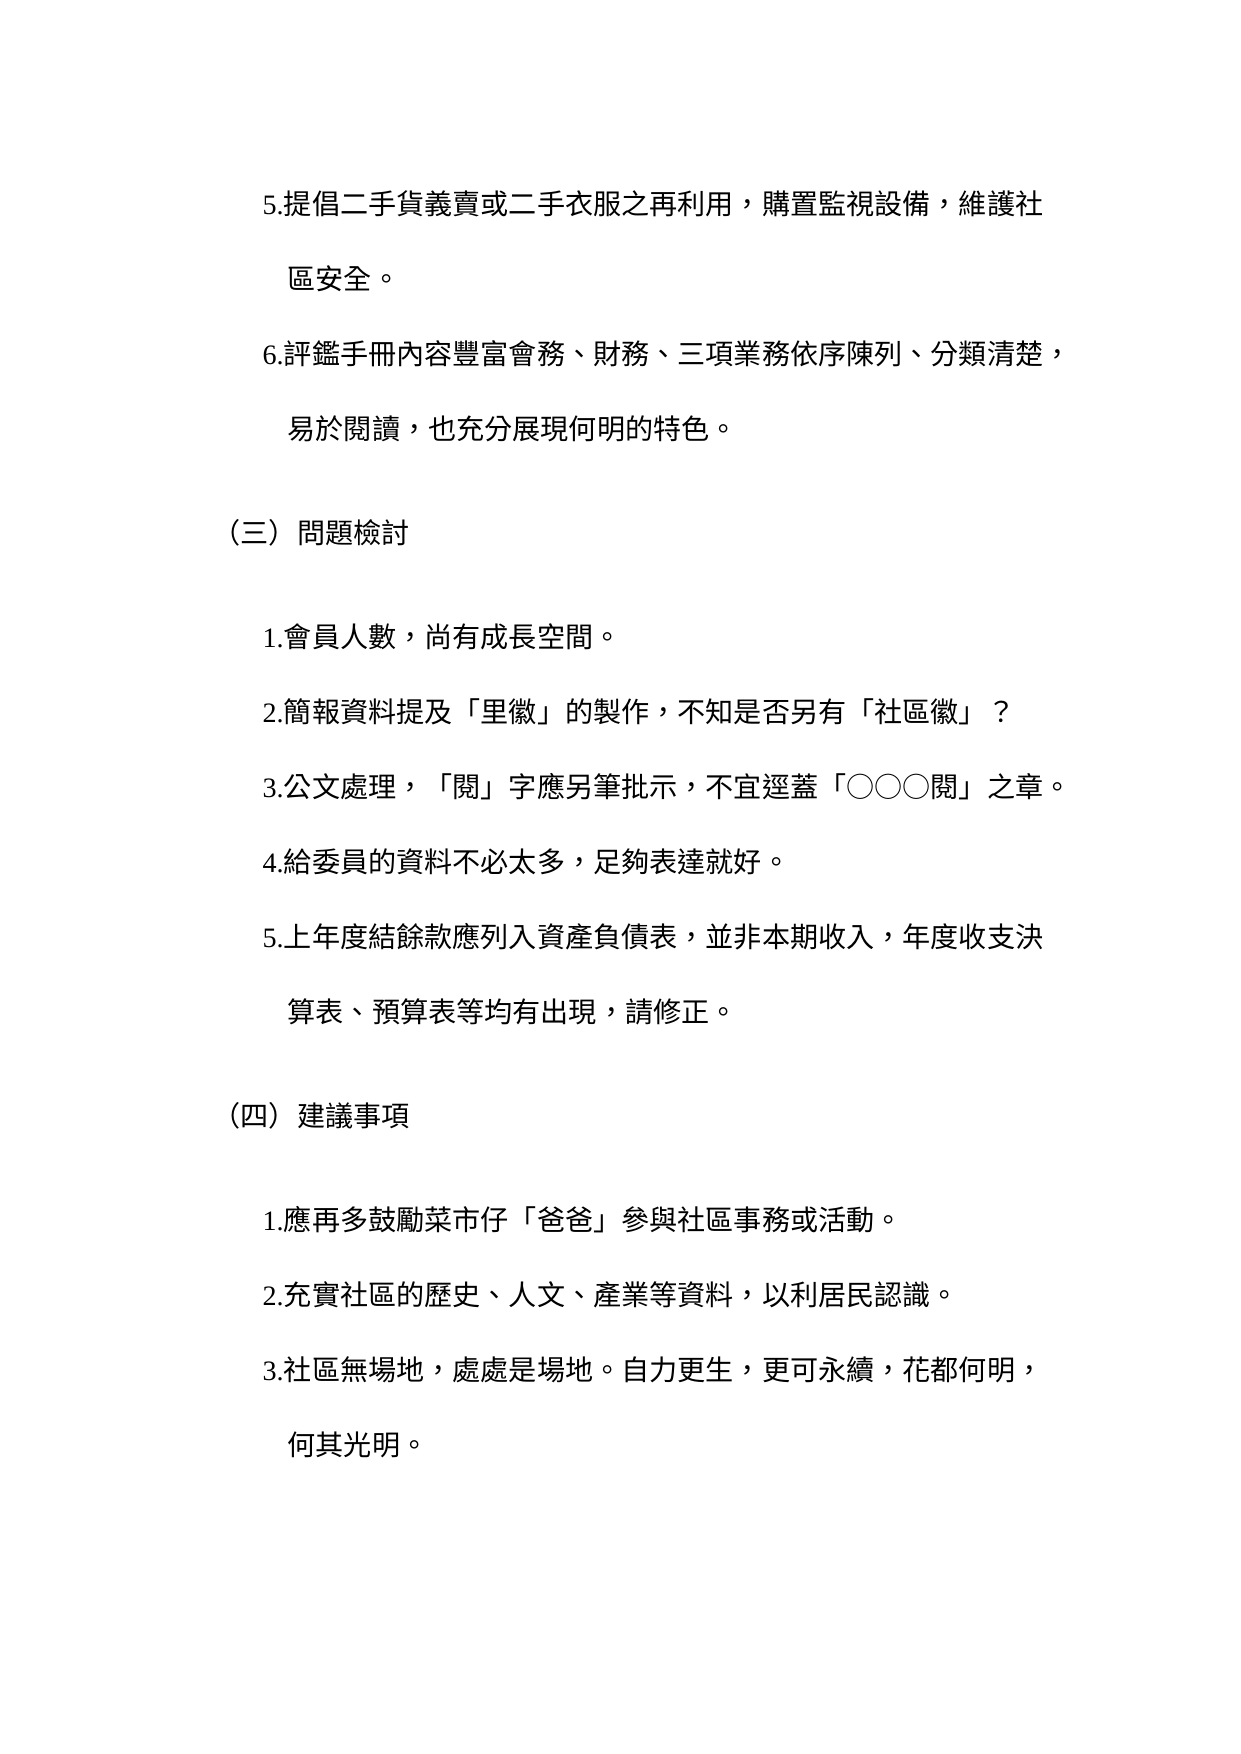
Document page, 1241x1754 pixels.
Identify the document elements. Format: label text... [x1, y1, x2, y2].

text 6.評鑑手冊內容豐富會務、財務、三項業務依序陳列、分類清楚，易於閱讀，也充分展現何明的特色。 [262, 314, 1053, 464]
text 1.應再多鼓勵菜市仔「爸爸」參與社區事務或活動。 [262, 1181, 1053, 1256]
text 2.充實社區的歷史、人文、產業等資料，以利居民認識。 [262, 1256, 1053, 1331]
text （三）問題檢討 [187, 494, 1053, 569]
text （四）建議事項 [187, 1077, 1053, 1152]
text 4.給委員的資料不必太多，足夠表達就好。 [262, 823, 1053, 898]
text 5.提倡二手貨義賣或二手衣服之再利用，購置監視設備，維護社區安全。 [262, 164, 1053, 314]
text 2.簡報資料提及「里徽」的製作，不知是否另有「社區徽」？ [262, 673, 1053, 748]
text 5.上年度結餘款應列入資產負債表，並非本期收入，年度收支決算表、預算表等均有出現，請修正。 [262, 898, 1053, 1048]
text 1.會員人數，尚有成長空間。 [262, 598, 1053, 673]
text 3.公文處理，「閱」字應另筆批示，不宜逕蓋「○○○閱」之章。 [262, 748, 1053, 823]
text 3.社區無場地，處處是場地。自力更生，更可永續，花都何明，何其光明。 [262, 1331, 1053, 1481]
